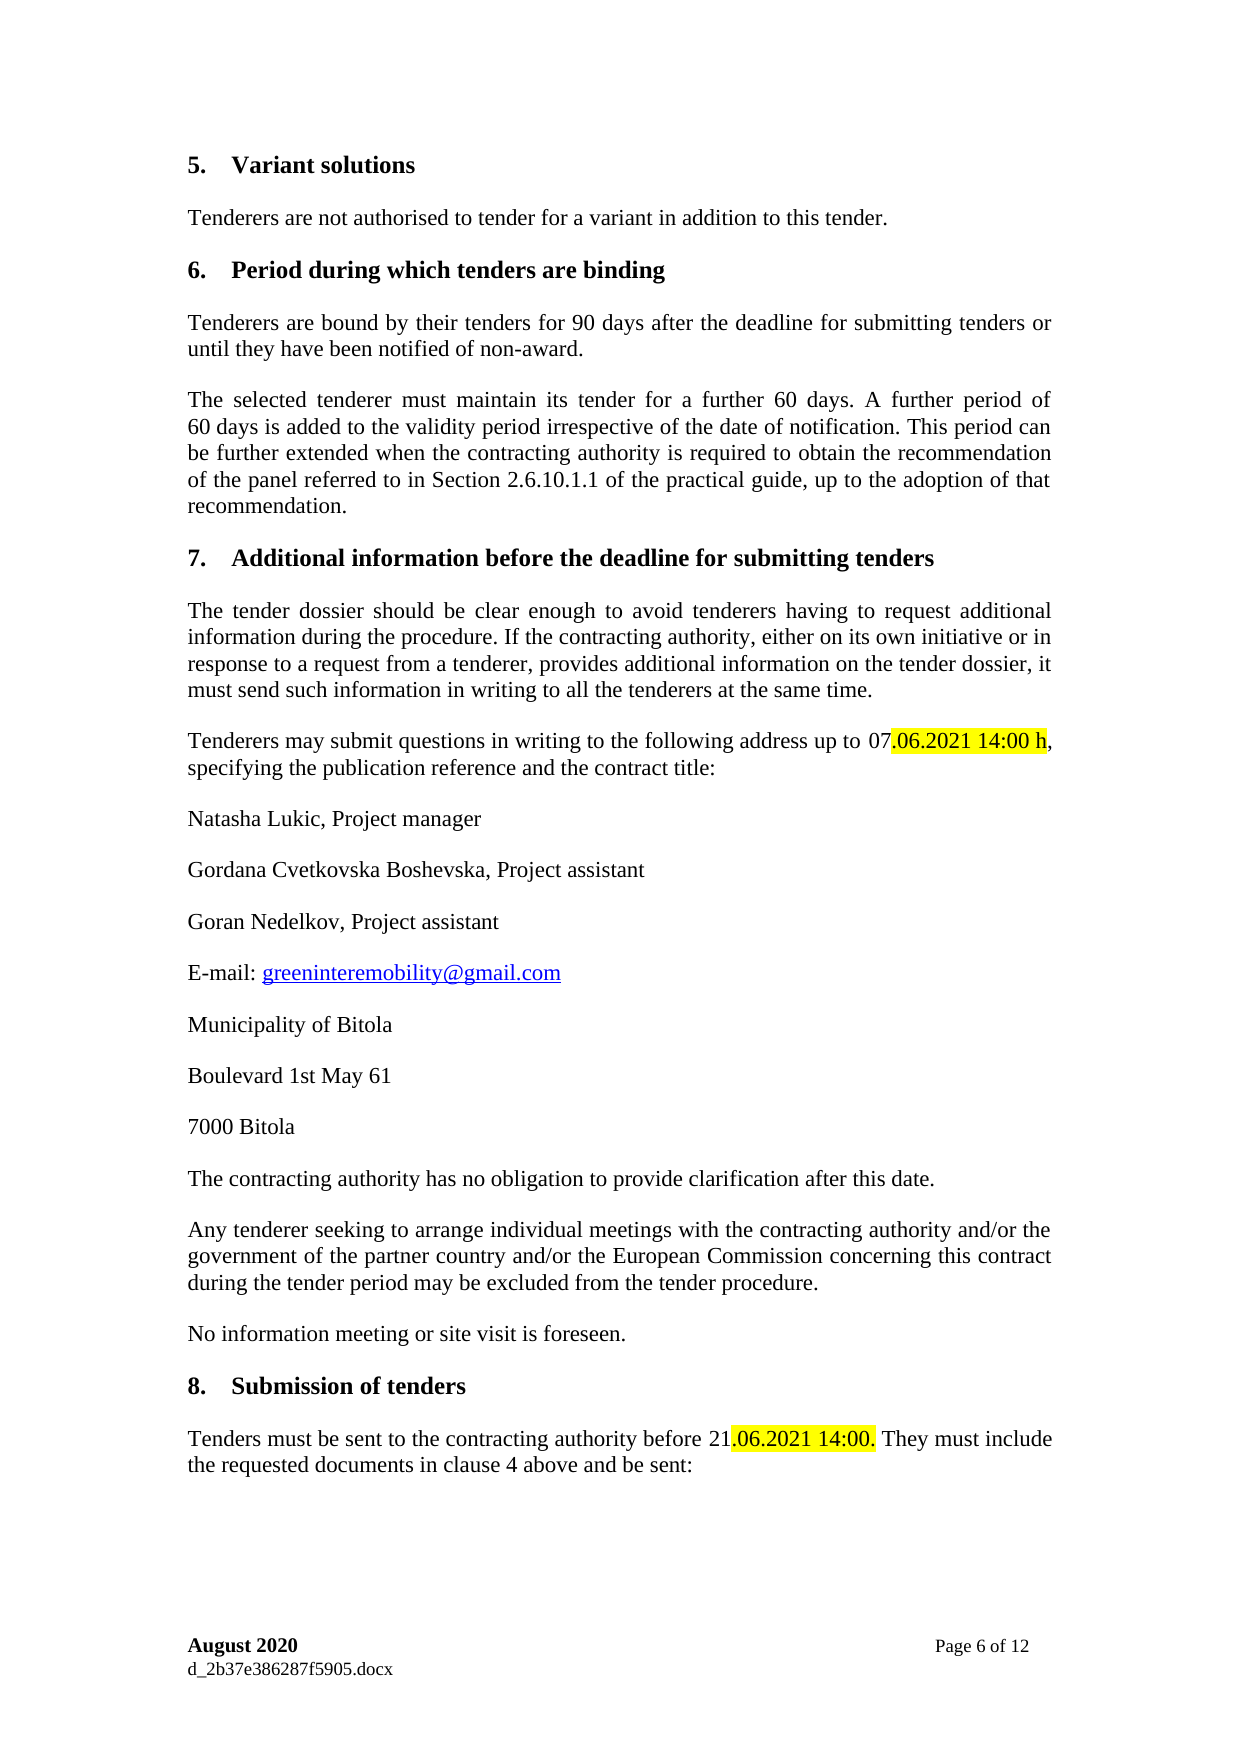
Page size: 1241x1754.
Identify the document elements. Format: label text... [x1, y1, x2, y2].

text Tenderers are bound by their tenders for 90 days after the deadline for submitting tenders or until they have been notified of non-award. [187, 309, 1053, 362]
text E-mail: greeninteremobility@gmail.com [187, 959, 1053, 986]
list Variant solutions [187, 150, 1053, 179]
text Tenderers are not authorised to tender for a variant in addition to this tender. [187, 204, 1053, 230]
text The tender dossier should be clear enough to avoid tenderers having to request additional information during the procedure. If the contracting authority, either on its own initiative or in response to a request from a tenderer, provides additional information on the tender dossier, it must send such information in writing to all the tenderers at the same time. [187, 597, 1053, 702]
text No information meeting or site visit is foreseen. [187, 1320, 1053, 1346]
text Tenderers may submit questions in writing to the following address up to 07.06.2021 14:00 h, specifying the publication reference and the contract title: [187, 727, 1053, 780]
text Tenders must be sent to the contracting authority before 21.06.2021 14:00. They must include the requested documents in clause 4 above and be sent: [187, 1425, 1053, 1478]
text Any tenderer seeking to arrange individual meetings with the contracting authority and/or the government of the partner country and/or the European Commission concerning this contract during the tender period may be excluded from the tender procedure. [187, 1216, 1053, 1295]
text Gordana Cvetkovska Boshevska, Project assistant [187, 857, 1053, 883]
text Boulevard 1st May 61 [187, 1062, 1053, 1088]
text Municipality of Bitola [187, 1011, 1053, 1037]
text The contracting authority has no obligation to provide clarification after this date. [187, 1165, 1053, 1191]
list Additional information before the deadline for submitting tenders [187, 543, 1053, 572]
text The selected tenderer must maintain its tender for a further 60 days. A further period of 60 days is added to the validity period irrespective of the date of notification. This period can be further extended when the contracting authority is required to obtain the recommendation of the panel referred to in Section 2.6.10.1.1 of the practical guide, up to the adoption of that recommendation. [187, 387, 1053, 518]
text Natasha Lukic, Project manager [187, 805, 1053, 832]
text 7000 Bitola [187, 1113, 1053, 1140]
text Goran Nedelkov, Project assistant [187, 908, 1053, 934]
list Period during which tenders are binding [187, 255, 1053, 284]
list Submission of tenders [187, 1371, 1053, 1400]
